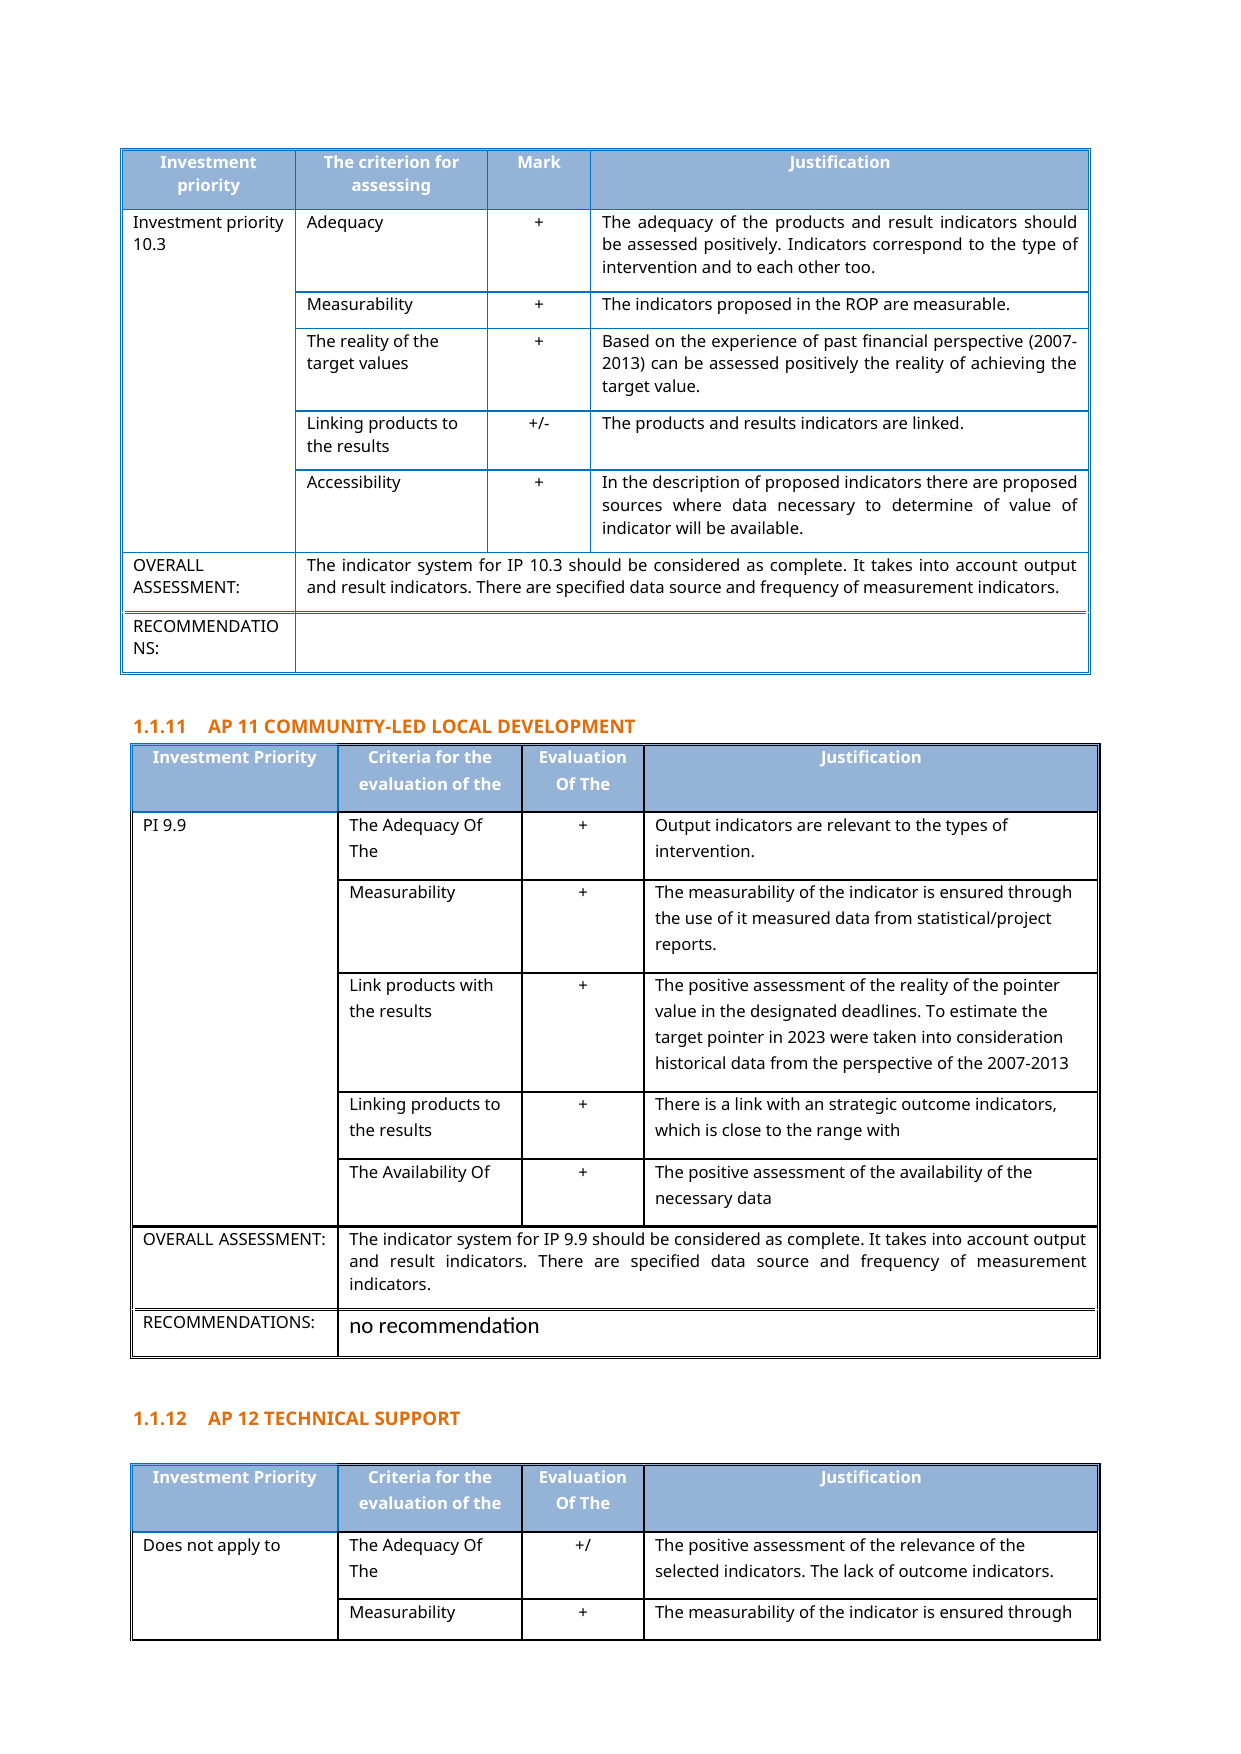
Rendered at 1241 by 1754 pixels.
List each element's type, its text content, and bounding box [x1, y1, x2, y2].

table_header Evaluation Of The [523, 746, 643, 811]
table_cell The Availability Of [339, 1160, 521, 1225]
table_cell Linking products to the results [339, 1093, 521, 1158]
table_cell Link products with the results [339, 974, 521, 1091]
table_cell The Adequacy Of The [339, 813, 521, 878]
table_cell + [523, 974, 643, 1091]
table_header Evaluation Of The [523, 1466, 643, 1531]
table_cell OVERALL ASSESSMENT: [133, 1228, 337, 1308]
table_cell Measurability [339, 1600, 521, 1639]
table_cell + [523, 1600, 643, 1639]
table_cell The indicator system for IP 10.3 should be considered as complete. It takes into account output and result indicators. There are specified data source and frequency of measurement indicators. [296, 553, 1088, 611]
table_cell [645, 1600, 1097, 1639]
table_cell The positive assessment of the availability of the necessary data [645, 1160, 1097, 1225]
table_cell + [523, 1160, 643, 1225]
table_cell + [523, 813, 643, 878]
table_cell Measurability [339, 881, 521, 972]
table_cell The measurability of the indicator is ensured through the use of it measured data from statistical/project reports. [645, 881, 1097, 972]
table_cell + [488, 210, 590, 291]
table_header Justification [645, 746, 1097, 811]
table_header Investment Priority [133, 1466, 337, 1531]
table_cell [296, 611, 1089, 672]
table_cell The reality of the target values [296, 329, 487, 410]
table_cell RECOMMENDATIONS: [131, 1308, 337, 1356]
table_cell + [488, 293, 590, 328]
table_cell Adequacy [296, 210, 487, 291]
table_cell [296, 471, 487, 552]
table_cell Measurability [296, 293, 487, 328]
table_header Criteria for the evaluation of the [339, 746, 521, 811]
table_cell In the description of proposed indicators there are proposed sources where data necessary to determine of value of indicator will be available. [591, 471, 1088, 552]
table_cell +/- [488, 412, 590, 469]
table_cell no recommendation [339, 1308, 1099, 1356]
table_cell +/ [523, 1533, 643, 1598]
table_cell + [488, 329, 590, 410]
table_header Justification [591, 151, 1088, 209]
table_cell + [523, 881, 643, 972]
table_cell Output indicators are relevant to the types of intervention. [645, 813, 1097, 878]
table_header Criteria for the evaluation of the [339, 1466, 521, 1531]
table_cell The products and results indicators are linked. [591, 412, 1088, 469]
table_cell There is a link with an strategic outcome indicators, which is close to the range with [645, 1093, 1097, 1158]
table_cell Investment priority 10.3 [123, 210, 295, 552]
table_cell OVERALL ASSESSMENT: [123, 553, 295, 611]
table_header Mark [488, 151, 590, 209]
table_cell The adequacy of the products and result indicators should be assessed positively. Indicators correspond to the type of intervention and to each other too. [591, 210, 1088, 291]
table_header The criterion for assessing [296, 151, 487, 209]
table_cell Linking products to the results [296, 412, 487, 469]
subtitle AP 12 TECHNICAL SUPPORT [133, 1406, 1078, 1431]
table_cell The indicators proposed in the ROP are measurable. [591, 293, 1088, 328]
table_cell + [523, 1093, 643, 1158]
table_cell The Adequacy Of The [339, 1533, 521, 1598]
table_cell Based on the experience of past financial perspective (2007-2013) can be assessed positively the reality of achieving the target value. [591, 329, 1088, 410]
table_cell RECOMMENDATIONS: [122, 611, 295, 672]
table_cell PI 9.9 [133, 813, 337, 1225]
table_header Investment priority [123, 151, 295, 209]
table_cell The positive assessment of the relevance of the selected indicators. The lack of outcome indicators. [645, 1533, 1097, 1598]
subtitle AP 11 COMMUNITY-LED LOCAL DEVELOPMENT [133, 714, 1078, 739]
table_header Investment Priority [133, 746, 337, 811]
table_cell The positive assessment of the reality of the pointer value in the designated deadlines. To estimate the target pointer in 2023 were taken into consideration historical data from the perspective of the 2007-2013 [645, 974, 1097, 1091]
table_header Justification [645, 1466, 1097, 1531]
table_cell Does not apply to [133, 1533, 337, 1639]
table_cell The indicator system for IP 9.9 should be considered as complete. It takes into account output and result indicators. There are specified data source and frequency of measurement indicators. [339, 1228, 1097, 1308]
table_cell + [488, 471, 590, 552]
